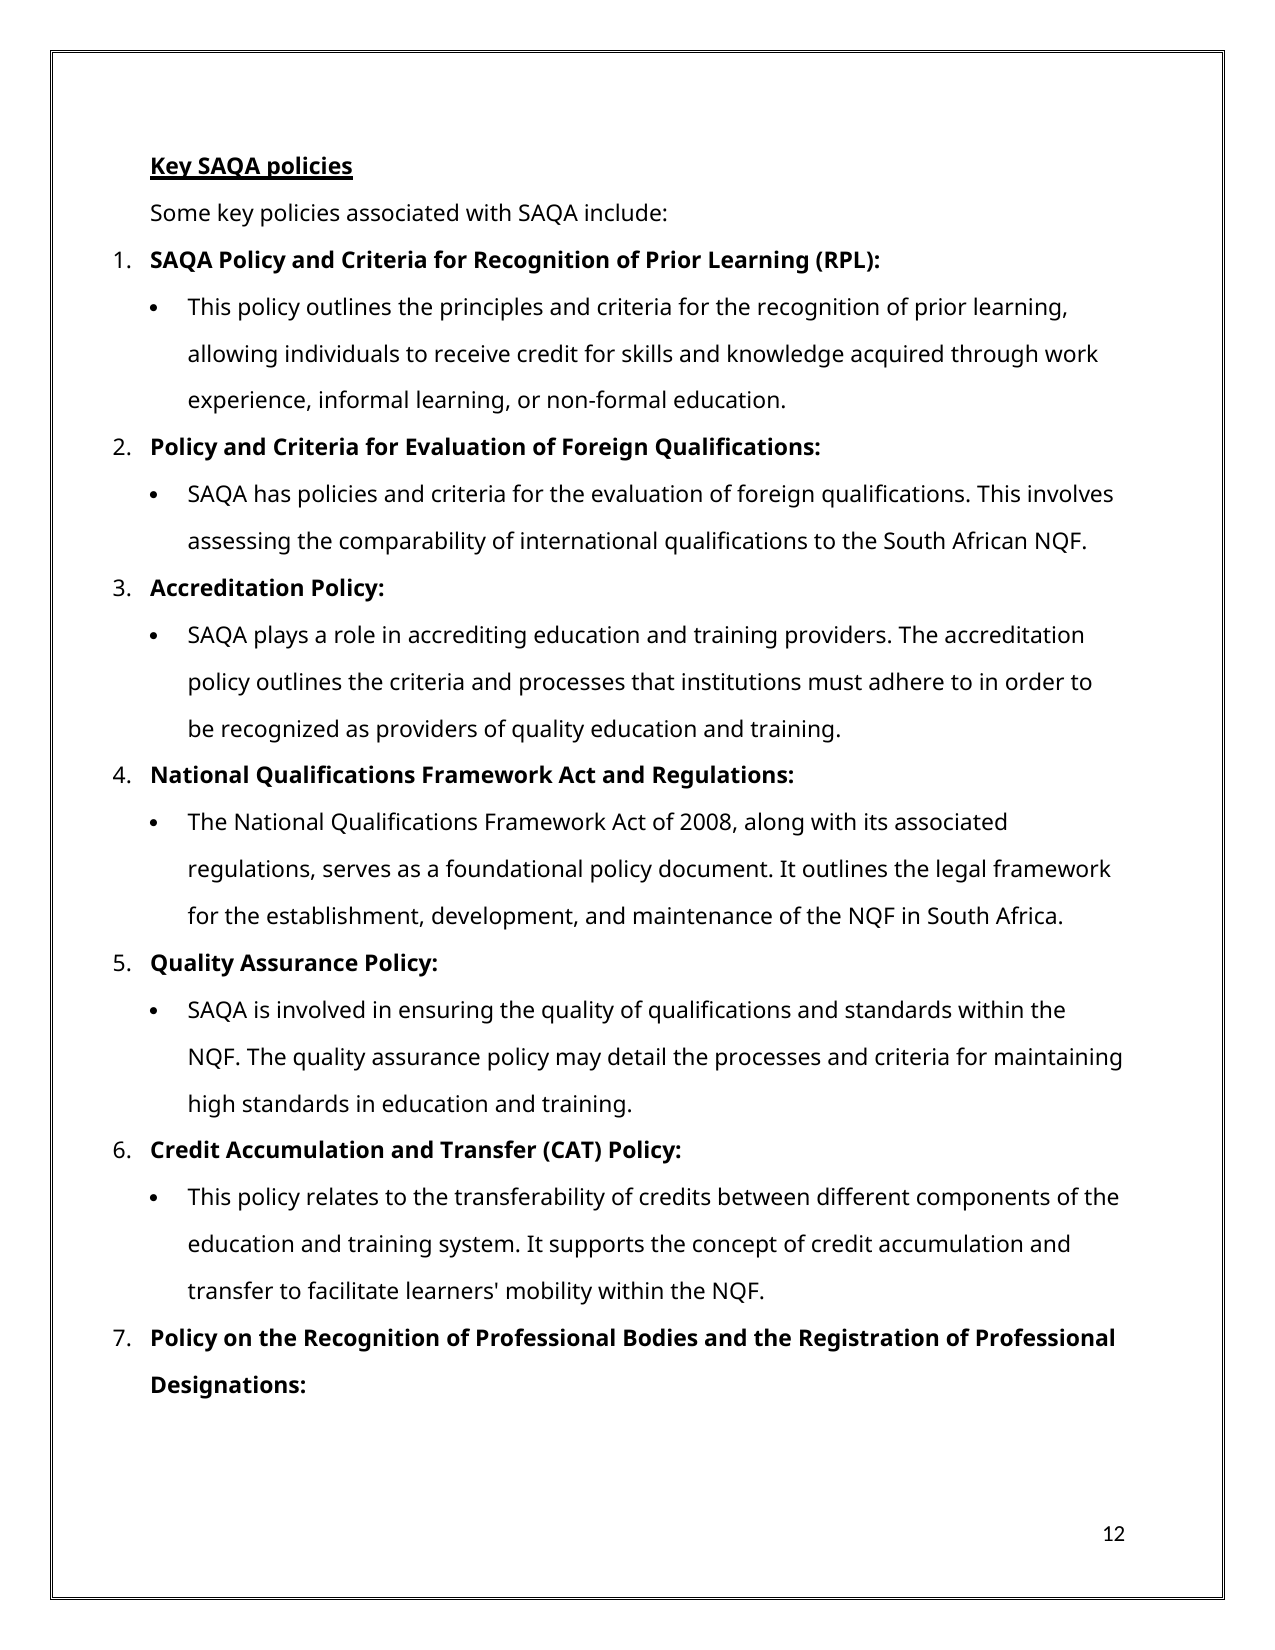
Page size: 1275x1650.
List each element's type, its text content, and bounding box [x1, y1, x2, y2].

list Quality Assurance Policy: [112, 947, 1125, 978]
list The National Qualifications Framework Act of 2008, along with its associated regulations, serves as a foundational policy document. It outlines the legal framework for the establishment, development, and maintenance of the NQF in South Africa. [150, 806, 1125, 931]
list This policy outlines the principles and criteria for the recognition of prior learning, allowing individuals to receive credit for skills and knowledge acquired through work experience, informal learning, or non-formal education. [150, 291, 1125, 416]
list Accreditation Policy: [112, 572, 1125, 603]
list Credit Accumulation and Transfer (CAT) Policy: [112, 1134, 1125, 1166]
list SAQA is involved in ensuring the quality of qualifications and standards within the NQF. The quality assurance policy may detail the processes and criteria for maintaining high standards in education and training. [150, 994, 1125, 1119]
list Key SAQA policies [150, 150, 1125, 181]
list SAQA has policies and criteria for the evaluation of foreign qualifications. This involves assessing the comparability of international qualifications to the South African NQF. [150, 478, 1125, 556]
list National Qualifications Framework Act and Regulations: [112, 759, 1125, 791]
list Policy on the Recognition of Professional Bodies and the Registration of Professional Designations: [112, 1322, 1125, 1400]
list SAQA plays a role in accrediting education and training providers. The accreditation policy outlines the criteria and processes that institutions must adhere to in order to be recognized as providers of quality education and training. [150, 619, 1125, 744]
list Policy and Criteria for Evaluation of Foreign Qualifications: [112, 431, 1125, 462]
list This policy relates to the transferability of credits between different components of the education and training system. It supports the concept of credit accumulation and transfer to facilitate learners' mobility within the NQF. [150, 1181, 1125, 1306]
list Some key policies associated with SAQA include: [150, 197, 1125, 228]
list SAQA Policy and Criteria for Recognition of Prior Learning (RPL): [112, 244, 1125, 275]
